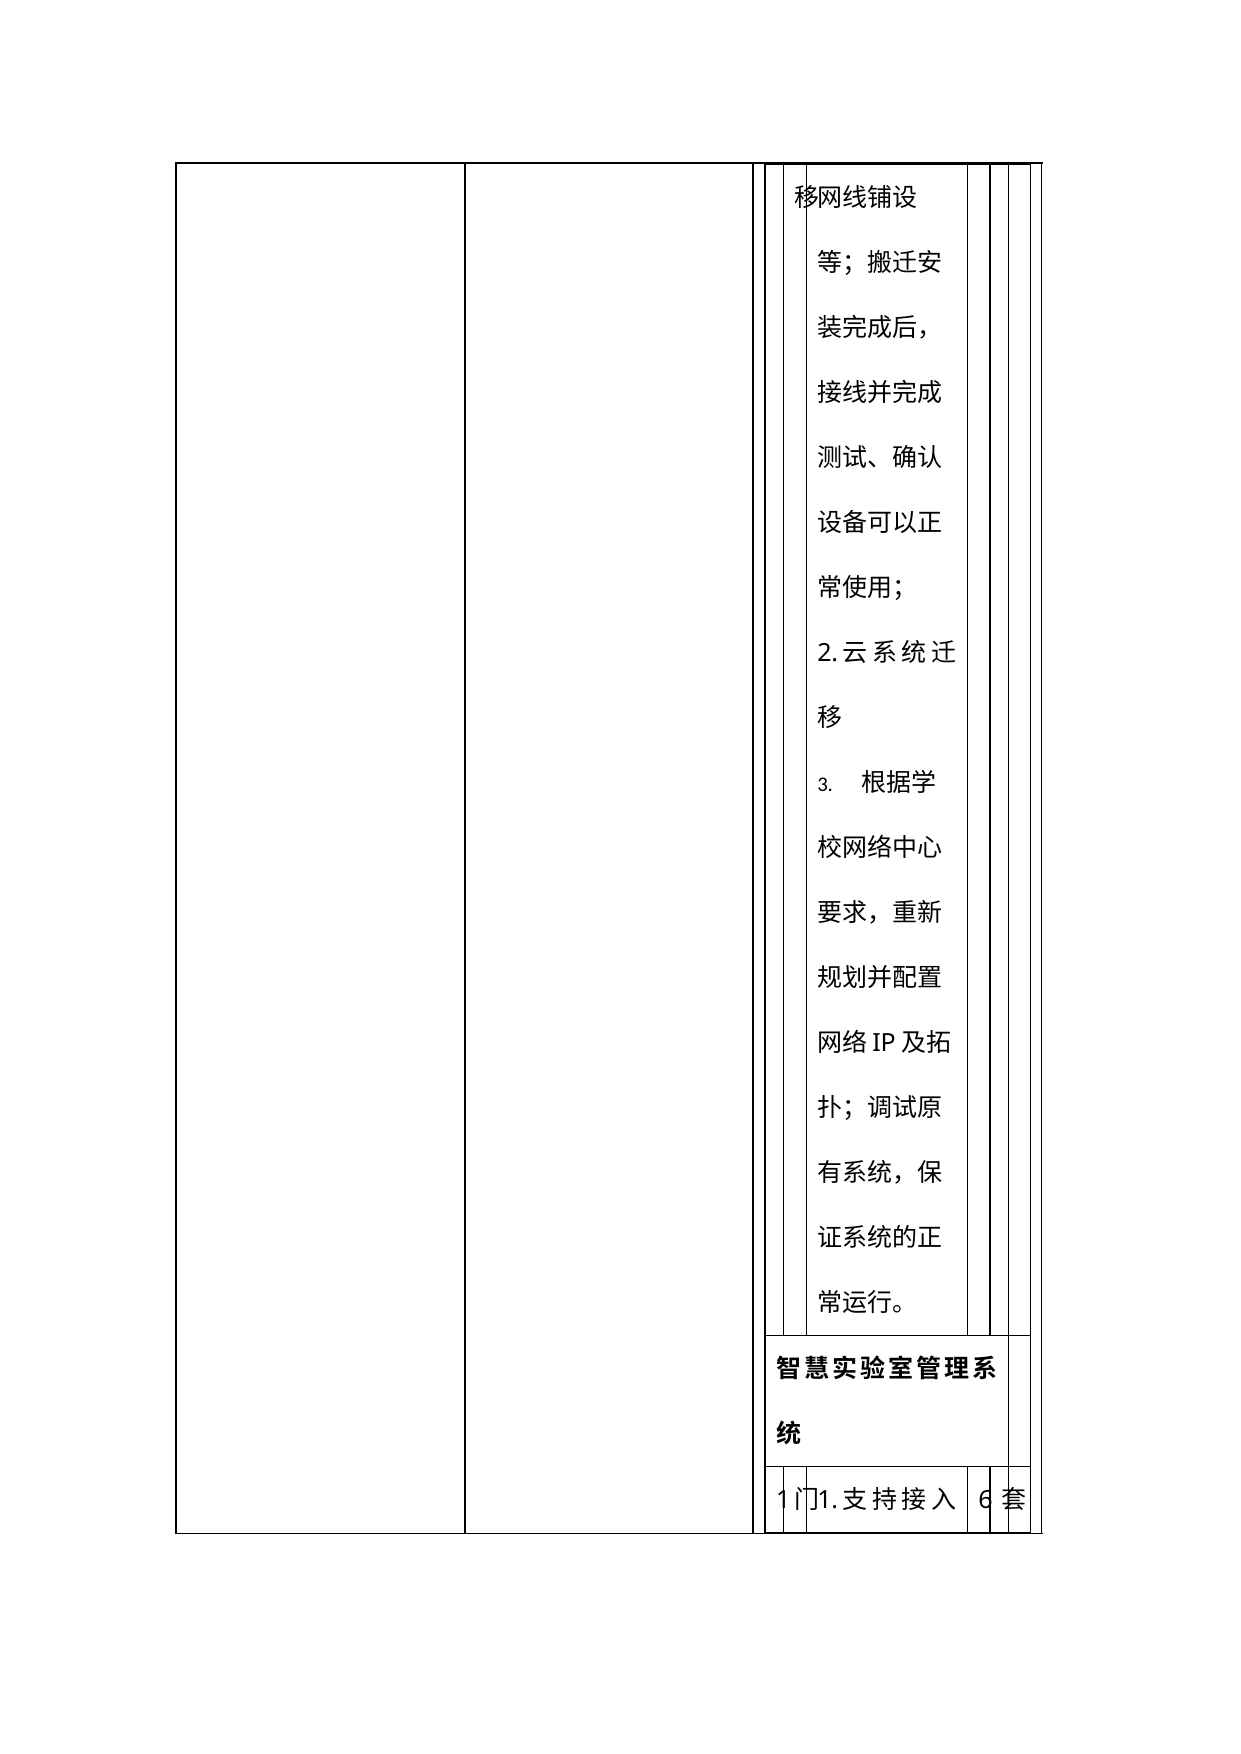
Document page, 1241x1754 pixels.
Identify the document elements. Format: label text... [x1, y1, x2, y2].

table_cell [807, 165, 967, 1335]
table_cell [1009, 1467, 1030, 1532]
table_cell [466, 164, 752, 1533]
table_cell [766, 165, 783, 1335]
table_cell [968, 1467, 989, 1532]
table_cell 1 [177, 164, 464, 1533]
table_cell [807, 1467, 967, 1532]
table_cell [1009, 165, 1030, 1335]
table_cell [784, 1467, 806, 1532]
table_cell [766, 1336, 1008, 1466]
table_cell [1031, 164, 1041, 1533]
table_cell [991, 1467, 1008, 1532]
table_cell [754, 164, 764, 1533]
table_cell [968, 165, 989, 1335]
table_cell [766, 1467, 783, 1532]
table_cell [991, 165, 1008, 1335]
table_cell [784, 165, 806, 1335]
table_cell [1009, 1336, 1030, 1466]
